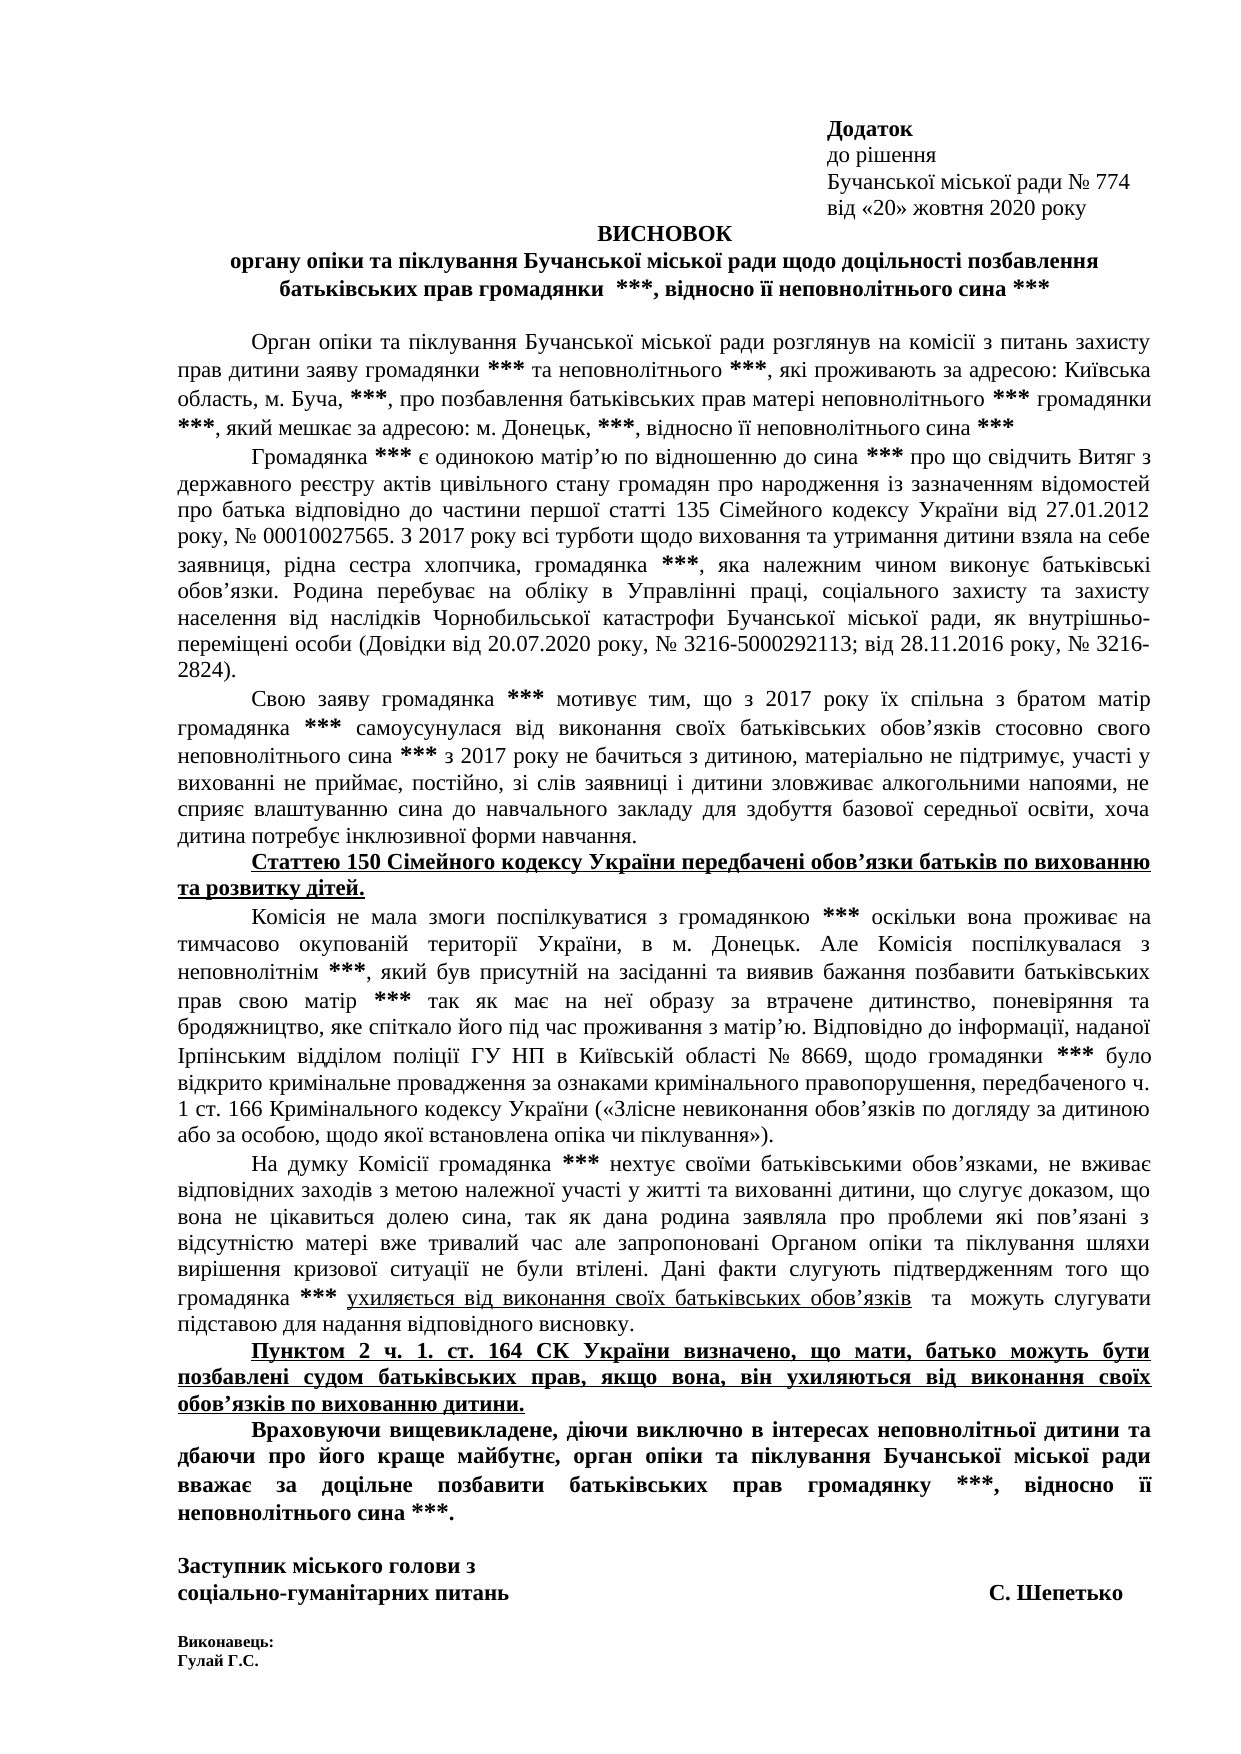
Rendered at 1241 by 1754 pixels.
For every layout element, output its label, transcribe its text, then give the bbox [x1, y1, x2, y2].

text Додаток [827, 115, 1152, 141]
text Громадянка *** є одинокою матір’ю по відношенню до сина *** про що свідчить Витяг з державного реєстру актів цивільного стану громадян про народження із зазначенням відомостей про батька відповідно до частини першої статті 135 Сімейного кодексу України від 27.01.2012 року, № 00010027565. З 2017 року всі турботи щодо виховання та утримання дитини взяла на себе заявниця, рідна сестра хлопчика, громадянка ***, яка належним чином виконує батьківські обов’язки. Родина перебуває на обліку в Управлінні праці, соціального захисту та захисту населення від наслідків Чорнобильської катастрофи Бучанської міської ради, як внутрішньо-переміщені особи (Довідки від 20.07.2020 року, № 3216-5000292113; від 28.11.2016 року, № 3216-2824). [177, 441, 1152, 683]
text Статтею 150 Сімейного кодексу України передбачені обов’язки батьків по вихованню та розвитку дітей. [177, 848, 1152, 901]
text Заступник міського голови з [177, 1552, 1152, 1579]
text до рішення [827, 141, 1152, 168]
text Виконавець: [177, 1632, 1152, 1651]
text від «20» жовтня 2020 року [827, 194, 1152, 220]
text Орган опіки та піклування Бучанської міської ради розглянув на комісії з питань захисту прав дитини заяву громадянки *** та неповнолітнього ***, які проживають за адресою: Київська область, м. Буча, ***, про позбавлення батьківських прав матері неповнолітнього *** громадянки ***, який мешкає за адресою: м. Донецьк, ***, відносно її неповнолітнього сина *** [177, 328, 1152, 441]
text Свою заяву громадянка *** мотивує тим, що з 2017 року їх спільна з братом матір громадянка *** самоусунулася від виконання своїх батьківських обов’язків стосовно свого неповнолітнього сина *** з 2017 року не бачиться з дитиною, матеріально не підтримує, участі у вихованні не приймає, постійно, зі слів заявниці і дитини зловживає алкогольними напоями, не сприяє влаштуванню сина до навчального закладу для здобуття базової середньої освіти, хоча дитина потребує інклюзивної форми навчання. [177, 683, 1152, 848]
text Враховуючи вищевикладене, діючи виключно в інтересах неповнолітньої дитини та дбаючи про його краще майбутнє, орган опіки та піклування Бучанської міської ради вважає за доцільне позбавити батьківських прав громадянку ***, відносно її неповнолітнього сина ***. [177, 1416, 1152, 1526]
text На думку Комісії громадянка *** нехтує своїми батьківськими обов’язками, не вживає відповідних заходів з метою належної участі у житті та вихованні дитини, що слугує доказом, що вона не цікавиться долею сина, так як дана родина заявляла про проблеми які пов’язані з відсутністю матері вже тривалий час але запропоновані Органом опіки та піклування шляхи вирішення кризової ситуації не були втілені. Дані факти слугують підтвердженням того що громадянка *** ухиляється від виконання своїх батьківських обов’язків та можуть слугувати підставою для надання відповідного висновку. [177, 1148, 1152, 1337]
text Бучанської міської ради № 774 [827, 168, 1208, 194]
text соціально-гуманітарних питань С. Шепетько [177, 1579, 1152, 1605]
text Гулай Г.С. [177, 1651, 1152, 1670]
text Комісія не мала змоги поспілкуватися з громадянкою *** оскільки вона проживає на тимчасово окупованій території України, в м. Донецьк. Але Комісія поспілкувалася з неповнолітнім ***, який був присутній на засіданні та виявив бажання позбавити батьківських прав свою матір *** так як має на неї образу за втрачене дитинство, поневіряння та бродяжництво, яке спіткало його під час проживання з матір’ю. Відповідно до інформації, наданої Ірпінським відділом поліції ГУ НП в Київській області № 8669, щодо громадянки *** було відкрито кримінальне провадження за ознаками кримінального правопорушення, передбаченого ч. 1 ст. 166 Кримінального кодексу України («Злісне невиконання обов’язків по догляду за дитиною або за особою, щодо якої встановлена опіка чи піклування»). [177, 901, 1152, 1148]
text ВИСНОВОК [177, 220, 1152, 247]
text Пунктом 2 ч. 1. ст. 164 СК України визначено, що мати, батько можуть бути позбавлені судом батьківських прав, якщо вона, він ухиляються від виконання своїх обов’язків по вихованню дитини. [177, 1387, 1152, 1416]
text Пунктом 2 ч. 1. ст. 164 СК України визначено, що мати, батько можуть бути позбавлені судом батьківських прав, якщо вона, він ухиляються від виконання своїх обов’язків по вихованню дитини. [177, 1337, 1152, 1386]
text органу опіки та піклування Бучанської міської ради щодо доцільності позбавлення батьківських прав громадянки ***, відносно її неповнолітнього сина *** [177, 247, 1152, 302]
